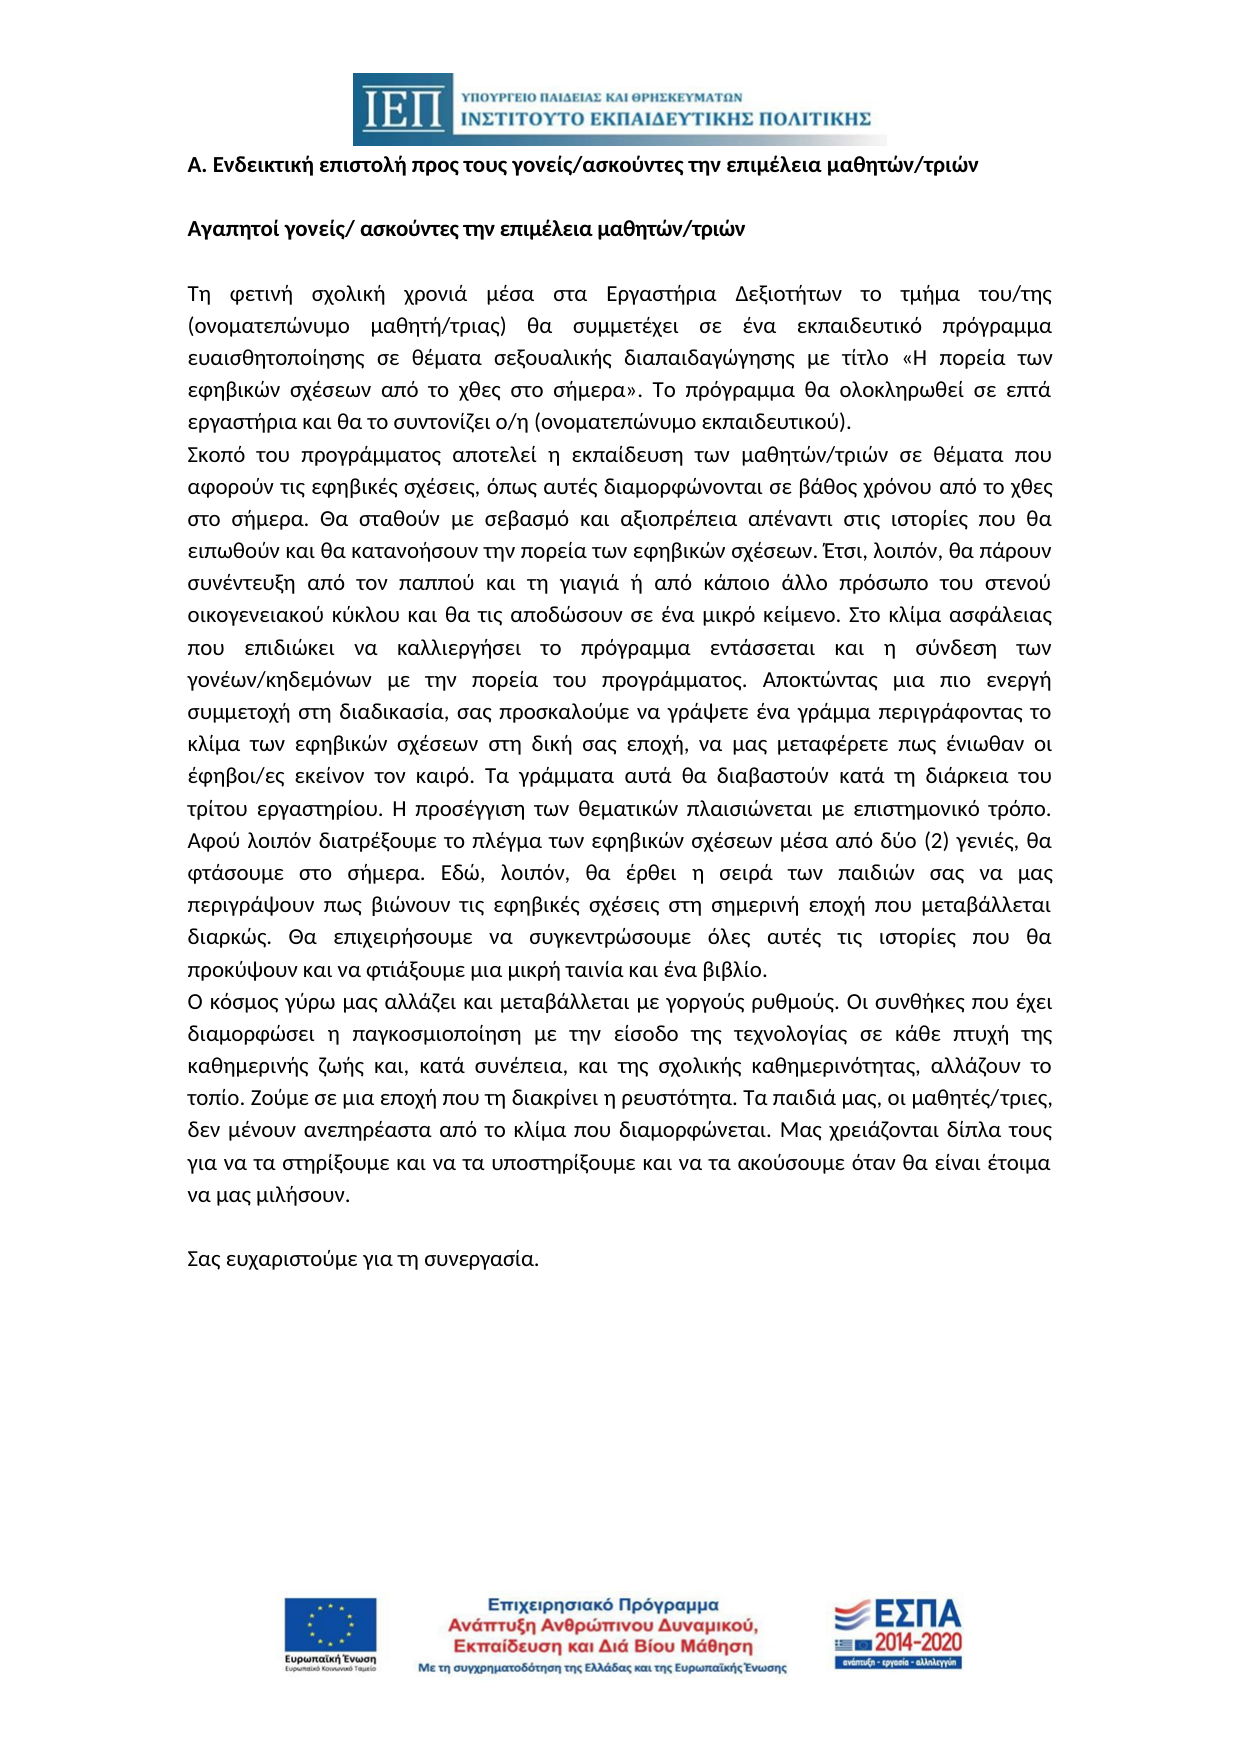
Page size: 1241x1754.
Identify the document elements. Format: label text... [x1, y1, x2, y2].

text Τη φετινή σχολική χρονιά μέσα στα Εργαστήρια Δεξιοτήτων το τμήμα του/της (ονοματεπώνυμο μαθητή/τριας) θα συμμετέχει σε ένα εκπαιδευτικό πρόγραμμα ευαισθητοποίησης σε θέματα σεξουαλικής διαπαιδαγώγησης με τίτλο «Η πορεία των εφηβικών σχέσεων από το χθες στο σήμερα». Το πρόγραμμα θα ολοκληρωθεί σε επτά εργαστήρια και θα το συντονίζει ο/η (ονοματεπώνυμο εκπαιδευτικού). [187, 279, 1053, 436]
text Α. Ενδεικτική επιστολή προς τους γονείς/ασκούντες την επιμέλεια μαθητών/τριών [187, 150, 1053, 178]
text Ο κόσμος γύρω μας αλλάζει και μεταβάλλεται με γοργούς ρυθμούς. Οι συνθήκες που έχει διαμορφώσει η παγκοσμιοποίηση με την είσοδο της τεχνολογίας σε κάθε πτυχή της καθημερινής ζωής και, κατά συνέπεια, και της σχολικής καθημερινότητας, αλλάζουν το τοπίο. Ζούμε σε μια εποχή που τη διακρίνει η ρευστότητα. Τα παιδιά μας, οι μαθητές/τριες, δεν μένουν ανεπηρέαστα από το κλίμα που διαμορφώνεται. Μας χρειάζονται δίπλα τους για να τα στηρίξουμε και να τα υποστηρίξουμε και να τα ακούσουμε όταν θα είναι έτοιμα να μας μιλήσουν. [187, 987, 1053, 1208]
text Σκοπό του προγράμματος αποτελεί η εκπαίδευση των μαθητών/τριών σε θέματα που αφορούν τις εφηβικές σχέσεις, όπως αυτές διαμορφώνονται σε βάθος χρόνου από το χθες στο σήμερα. Θα σταθούν με σεβασμό και αξιοπρέπεια απέναντι στις ιστορίες που θα ειπωθούν και θα κατανοήσουν την πορεία των εφηβικών σχέσεων. Έτσι, λοιπόν, θα πάρουν συνέντευξη από τον παππού και τη γιαγιά ή από κάποιο άλλο πρόσωπο του στενού οικογενειακού κύκλου και θα τις αποδώσουν σε ένα μικρό κείμενο. Στο κλίμα ασφάλειας που επιδιώκει να καλλιεργήσει το πρόγραμμα εντάσσεται και η σύνδεση των γονέων/κηδεμόνων με την πορεία του προγράμματος. Αποκτώντας μια πιο ενεργή συμμετοχή στη διαδικασία, σας προσκαλούμε να γράψετε ένα γράμμα περιγράφοντας το κλίμα των εφηβικών σχέσεων στη δική σας εποχή, να μας μεταφέρετε πως ένιωθαν οι έφηβοι/ες εκείνον τον καιρό. Τα γράμματα αυτά θα διαβαστούν κατά τη διάρκεια του τρίτου εργαστηρίου. Η προσέγγιση των θεματικών πλαισιώνεται με επιστημονικό τρόπο. Αφού λοιπόν διατρέξουμε το πλέγμα των εφηβικών σχέσεων μέσα από δύο (2) γενιές, θα φτάσουμε στο σήμερα. Εδώ, λοιπόν, θα έρθει η σειρά των παιδιών σας να μας περιγράψουν πως βιώνουν τις εφηβικές σχέσεις στη σημερινή εποχή που μεταβάλλεται διαρκώς. Θα επιχειρήσουμε να συγκεντρώσουμε όλες αυτές τις ιστορίες που θα προκύψουν και να φτιάξουμε μια μικρή ταινία και ένα βιβλίο. [187, 440, 1053, 983]
picture [275, 1591, 965, 1681]
text Σας ευχαριστούμε για τη συνεργασία. [187, 1244, 1053, 1272]
picture [353, 73, 888, 146]
text Αγαπητοί γονείς/ ασκούντες την επιμέλεια μαθητών/τριών [187, 214, 1053, 242]
